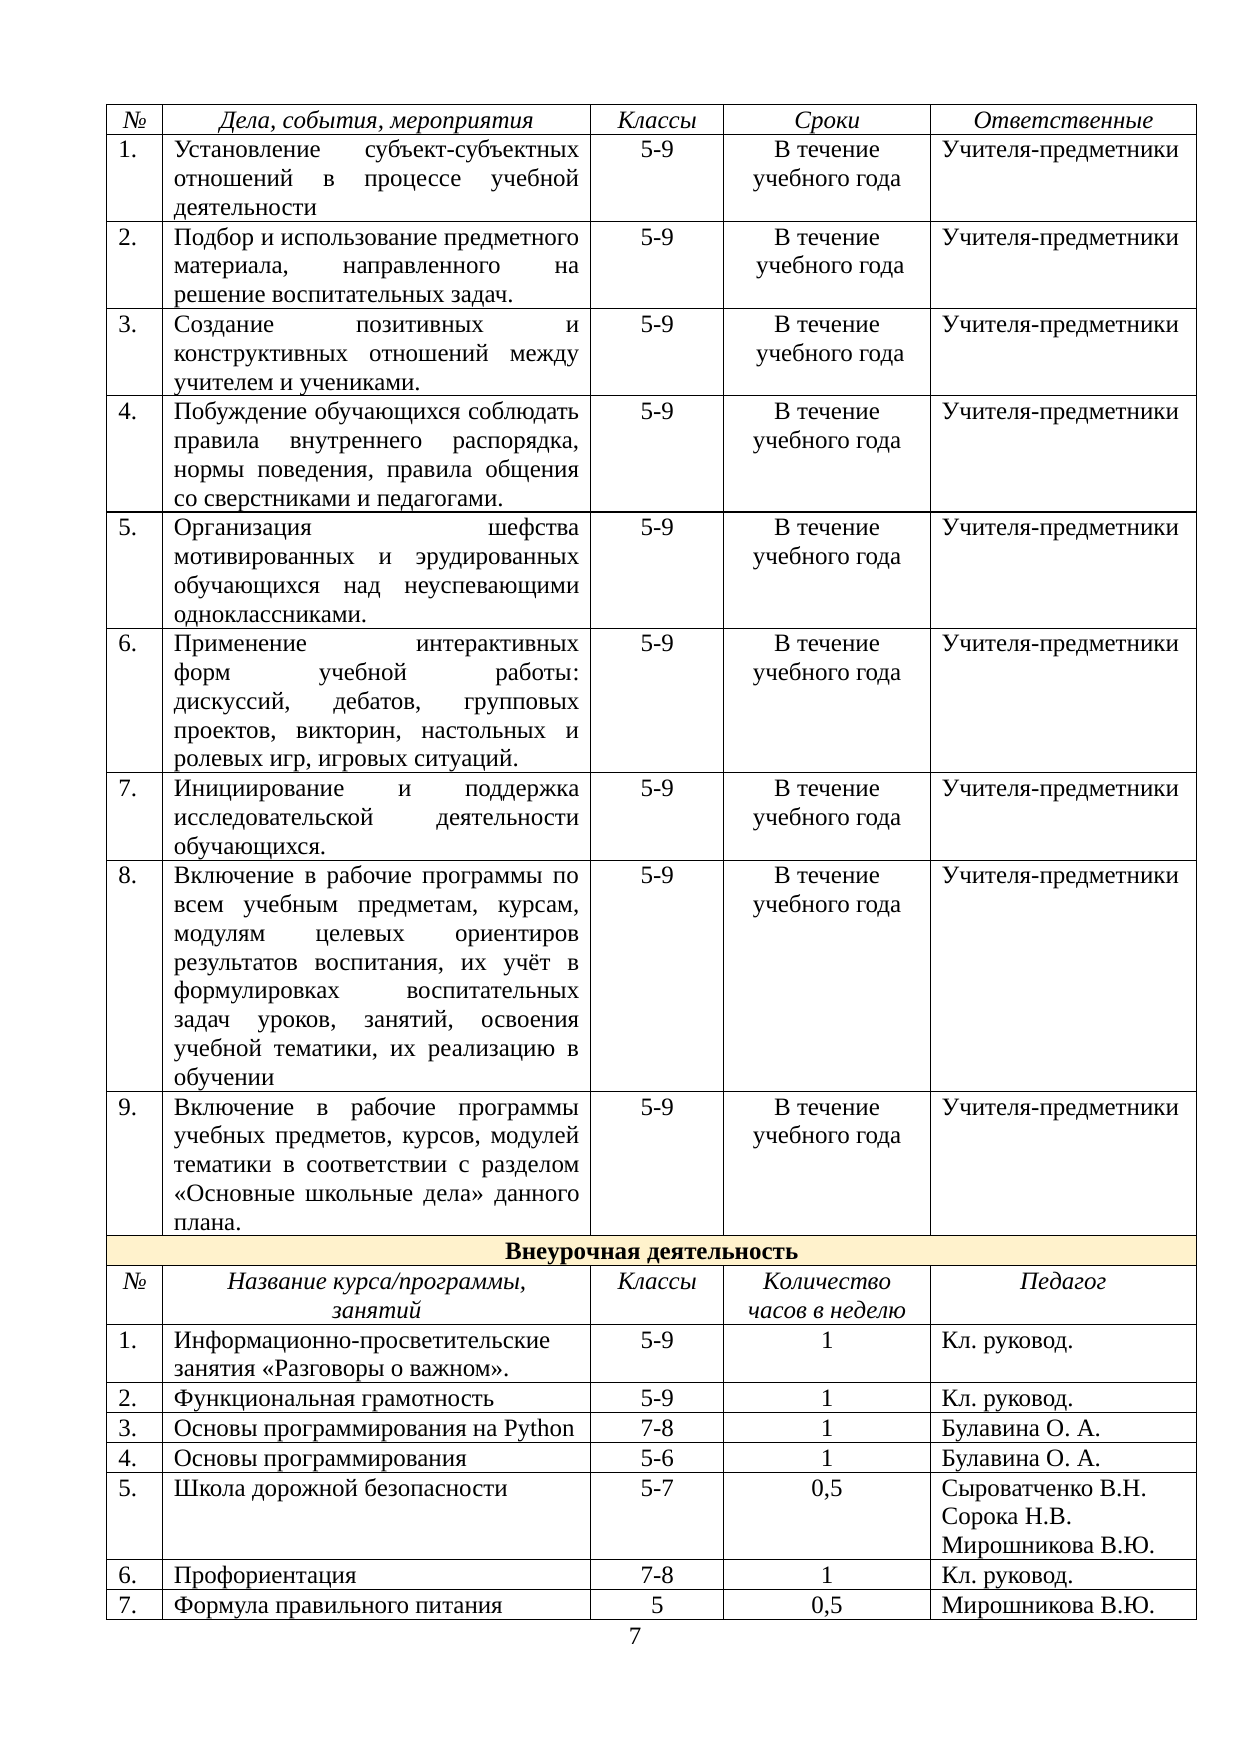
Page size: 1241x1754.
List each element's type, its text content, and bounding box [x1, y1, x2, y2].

table_cell 5 [591, 1590, 723, 1618]
table_cell Инициирование и поддержка исследовательской деятельности обучающихся. [163, 773, 590, 859]
table_cell [107, 222, 162, 308]
table_cell 5-7 [591, 1473, 723, 1559]
table_cell Основы программирования на Python [163, 1413, 590, 1442]
table_cell 1 [724, 1560, 930, 1589]
table_cell Ответственные [931, 105, 1196, 133]
table_cell Булавина О. А. [931, 1413, 1196, 1442]
table_cell В течение учебного года [724, 135, 930, 221]
table_cell В течение учебного года [724, 513, 930, 627]
table_cell [107, 861, 162, 1091]
table_cell 0,5 [724, 1590, 930, 1618]
table_cell Учителя-предметники [931, 135, 1196, 221]
table_cell [107, 1473, 162, 1559]
table_cell 5-9 [591, 222, 723, 308]
table_cell Учителя-предметники [931, 396, 1196, 511]
table_cell Профориентация [163, 1560, 590, 1589]
table_cell [107, 396, 162, 511]
table_cell 7-8 [591, 1560, 723, 1589]
table_cell 7-8 [591, 1413, 723, 1442]
table_cell Основы программирования [163, 1443, 590, 1472]
table_cell [107, 135, 162, 221]
table_cell [107, 513, 162, 627]
table_cell Кл. руковод. [931, 1325, 1196, 1382]
table_cell [107, 1443, 162, 1472]
table_cell 1 [724, 1383, 930, 1412]
table_cell Мирошникова В.Ю. [931, 1590, 1196, 1618]
table_cell [107, 309, 162, 395]
table_cell Функциональная грамотность [163, 1383, 590, 1412]
table_cell [107, 1560, 162, 1589]
table_cell [107, 1092, 162, 1235]
table_cell Школа дорожной безопасности [163, 1473, 590, 1559]
table_cell 1 [724, 1325, 930, 1382]
table_cell Применение интерактивных форм учебной работы: дискуссий, дебатов, групповых проектов, викторин, настольных и ролевых игр, игровых ситуаций. [163, 629, 590, 772]
table_cell [107, 1590, 162, 1618]
table_cell 5-9 [591, 1325, 723, 1382]
table_cell [107, 629, 162, 772]
table_cell Учителя-предметники [931, 629, 1196, 772]
table_cell 5-9 [591, 861, 723, 1091]
table_cell Сроки [724, 105, 930, 133]
table_cell В течение учебного года [724, 222, 930, 308]
table_cell Побуждение обучающихся соблюдать правила внутреннего распорядка, нормы поведения, правила общения со сверстниками и педагогами. [163, 396, 590, 511]
table_cell 5-9 [591, 773, 723, 859]
table_cell В течение учебного года [724, 861, 930, 1091]
table_cell Подбор и использование предметного материала, направленного на решение воспитательных задач. [163, 222, 590, 308]
table_cell Дела, события, мероприятия [163, 105, 590, 133]
table_cell 0,5 [724, 1473, 930, 1559]
table_cell Внеурочная деятельность [107, 1236, 1196, 1265]
table_cell В течение учебного года [724, 773, 930, 859]
table_cell Количество часов в неделю [724, 1266, 930, 1324]
table_cell Сыроватченко В.Н. Сорока Н.В. Мирошникова В.Ю. [931, 1473, 1196, 1559]
table_cell № [107, 1266, 162, 1324]
table_cell Учителя-предметники [931, 1092, 1196, 1235]
table_cell Учителя-предметники [931, 861, 1196, 1091]
table_cell 5-9 [591, 309, 723, 395]
table_cell Включение в рабочие программы учебных предметов, курсов, модулей тематики в соответствии с разделом «Основные школьные дела» данного плана. [163, 1092, 590, 1235]
table_cell 1 [724, 1413, 930, 1442]
table_cell [107, 1325, 162, 1382]
table_cell 5-9 [591, 396, 723, 511]
table_cell 5-6 [591, 1443, 723, 1472]
table_cell Включение в рабочие программы по всем учебным предметам, курсам, модулям целевых ориентиров результатов воспитания, их учёт в формулировках воспитательных задач уроков, занятий, освоения учебной тематики, их реализацию в обучении [163, 861, 590, 1091]
table_cell 1 [724, 1443, 930, 1472]
table_cell 5-9 [591, 135, 723, 221]
table_cell В течение учебного года [724, 629, 930, 772]
table_cell [107, 773, 162, 859]
table_cell № [107, 105, 162, 133]
table_cell Формула правильного питания [163, 1590, 590, 1618]
table_cell Информационно-просветительские занятия «Разговоры о важном». [163, 1325, 590, 1382]
table_cell Учителя-предметники [931, 309, 1196, 395]
table_cell Кл. руковод. [931, 1383, 1196, 1412]
table_cell Название курса/программы, занятий [163, 1266, 590, 1324]
table_cell Учителя-предметники [931, 513, 1196, 627]
table_cell В течение учебного года [724, 1092, 930, 1235]
table_cell 5-9 [591, 629, 723, 772]
table_cell Классы [591, 1266, 723, 1324]
table_cell Организация шефства мотивированных и эрудированных обучающихся над неуспевающими одноклассниками. [163, 513, 590, 627]
table_cell Кл. руковод. [931, 1560, 1196, 1589]
table_cell Классы [591, 105, 723, 133]
table_cell Создание позитивных и конструктивных отношений между учителем и учениками. [163, 309, 590, 395]
table_cell Булавина О. А. [931, 1443, 1196, 1472]
table_cell Установление субъект-субъектных отношений в процессе учебной деятельности [163, 135, 590, 221]
table_cell В течение учебного года [724, 309, 930, 395]
table_cell [107, 1383, 162, 1412]
table_cell 5-9 [591, 513, 723, 627]
table_cell Учителя-предметники [931, 222, 1196, 308]
table_cell Учителя-предметники [931, 773, 1196, 859]
table_cell Педагог [931, 1266, 1196, 1324]
table_cell В течение учебного года [724, 396, 930, 511]
table_cell 5-9 [591, 1092, 723, 1235]
table_cell [107, 1413, 162, 1442]
table_cell 5-9 [591, 1383, 723, 1412]
